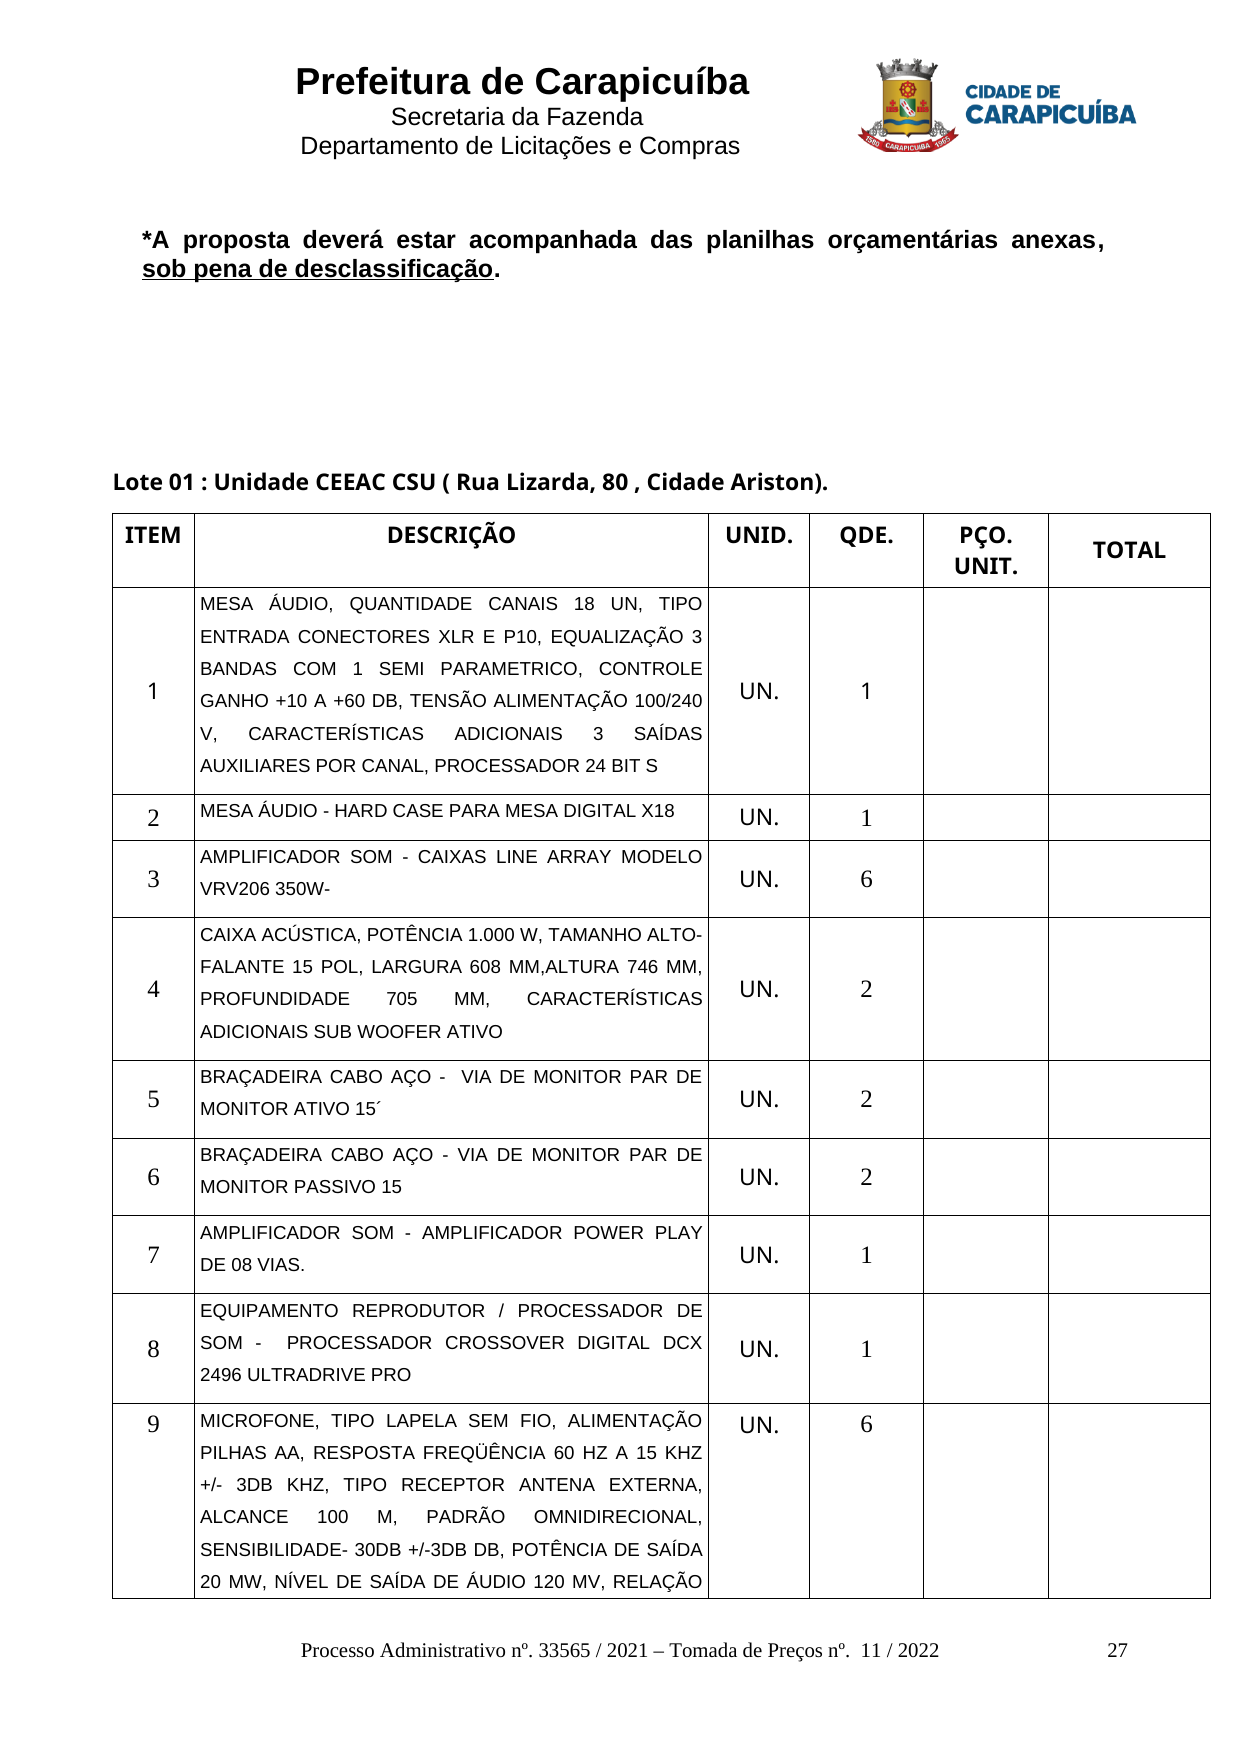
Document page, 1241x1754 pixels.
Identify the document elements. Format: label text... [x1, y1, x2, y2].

table_cell 4 [113, 918, 194, 1060]
table_cell MESA ÁUDIO, QUANTIDADE CANAIS 18 UN, TIPO ENTRADA CONECTORES XLR E P10, EQUALIZAÇÃO 3 BANDAS COM 1 SEMI PARAMETRICO, CONTROLE GANHO +10 A +60 DB, TENSÃO ALIMENTAÇÃO 100/240 V, CARACTERÍSTICAS ADICIONAIS 3 SAÍDAS AUXILIARES POR CANAL, PROCESSADOR 24 BIT S [195, 588, 708, 794]
table_cell [924, 588, 1048, 794]
table_cell UN. [709, 588, 809, 794]
table_header UNID. [709, 514, 809, 587]
table_cell [1049, 918, 1210, 1060]
picture [857, 57, 1139, 152]
table_cell UN. [709, 1061, 809, 1137]
table_cell 1 [810, 795, 923, 839]
table_cell [1049, 795, 1210, 839]
table_cell [1049, 1404, 1210, 1598]
table_cell UN. [709, 1404, 809, 1598]
table_cell 2 [113, 795, 194, 839]
text *A proposta deverá estar acompanhada das planilhas orçamentárias anexas, sob pena de desclassificação. [142, 225, 1104, 282]
table_header ITEM [113, 514, 194, 587]
table_cell 2 [810, 1061, 923, 1137]
table_cell UN. [709, 1294, 809, 1403]
table_cell 3 [113, 841, 194, 917]
table_cell [924, 1404, 1048, 1598]
table_cell UN. [709, 918, 809, 1060]
table_cell [924, 918, 1048, 1060]
table_cell 2 [810, 918, 923, 1060]
table_cell 6 [810, 1404, 923, 1598]
table_cell [1049, 1139, 1210, 1215]
table_cell BRAÇADEIRA CABO AÇO - VIA DE MONITOR PAR DE MONITOR ATIVO 15´ [195, 1061, 708, 1137]
table_cell [924, 1139, 1048, 1215]
table_cell 9 [113, 1404, 194, 1598]
table_cell MESA ÁUDIO - HARD CASE PARA MESA DIGITAL X18 [195, 795, 708, 839]
table_cell UN. [709, 795, 809, 839]
table_cell [1049, 841, 1210, 917]
table_cell [924, 1216, 1048, 1293]
table_cell [924, 1061, 1048, 1137]
table_header PÇO. UNIT. [924, 514, 1048, 587]
table_cell 2 [810, 1139, 923, 1215]
table_cell 8 [113, 1294, 194, 1403]
table_cell 1 [810, 588, 923, 794]
table_cell 1 [113, 588, 194, 794]
table_cell BRAÇADEIRA CABO AÇO - VIA DE MONITOR PAR DE MONITOR PASSIVO 15 [195, 1139, 708, 1215]
table_cell UN. [709, 1216, 809, 1293]
table_cell 1 [810, 1294, 923, 1403]
table_cell [1049, 1294, 1210, 1403]
table_cell EQUIPAMENTO REPRODUTOR / PROCESSADOR DE SOM - PROCESSADOR CROSSOVER DIGITAL DCX 2496 ULTRADRIVE PRO [195, 1294, 708, 1403]
table_cell [1049, 1061, 1210, 1137]
table_cell 7 [113, 1216, 194, 1293]
table_cell AMPLIFICADOR SOM - CAIXAS LINE ARRAY MODELO VRV206 350W- [195, 841, 708, 917]
table_cell [924, 795, 1048, 839]
table_cell [1049, 588, 1210, 794]
table_cell [1049, 1216, 1210, 1293]
table_cell AMPLIFICADOR SOM - AMPLIFICADOR POWER PLAY DE 08 VIAS. [195, 1216, 708, 1293]
table_header QDE. [810, 514, 923, 587]
table_cell 6 [113, 1139, 194, 1215]
table_header DESCRIÇÃO [195, 514, 708, 587]
table_cell CAIXA ACÚSTICA, POTÊNCIA 1.000 W, TAMANHO ALTO-FALANTE 15 POL, LARGURA 608 MM,ALTURA 746 MM, PROFUNDIDADE 705 MM, CARACTERÍSTICAS ADICIONAIS SUB WOOFER ATIVO [195, 918, 708, 1060]
table_cell [924, 1294, 1048, 1403]
table_header TOTAL [1049, 514, 1210, 587]
table_cell [924, 841, 1048, 917]
table_cell 6 [810, 841, 923, 917]
table_cell UN. [709, 841, 809, 917]
table_cell UN. [709, 1139, 809, 1215]
text Lote 01 : Unidade CEEAC CSU ( Rua Lizarda, 80 , Cidade Ariston). [112, 466, 1128, 497]
table_cell 1 [810, 1216, 923, 1293]
table_cell 5 [113, 1061, 194, 1137]
